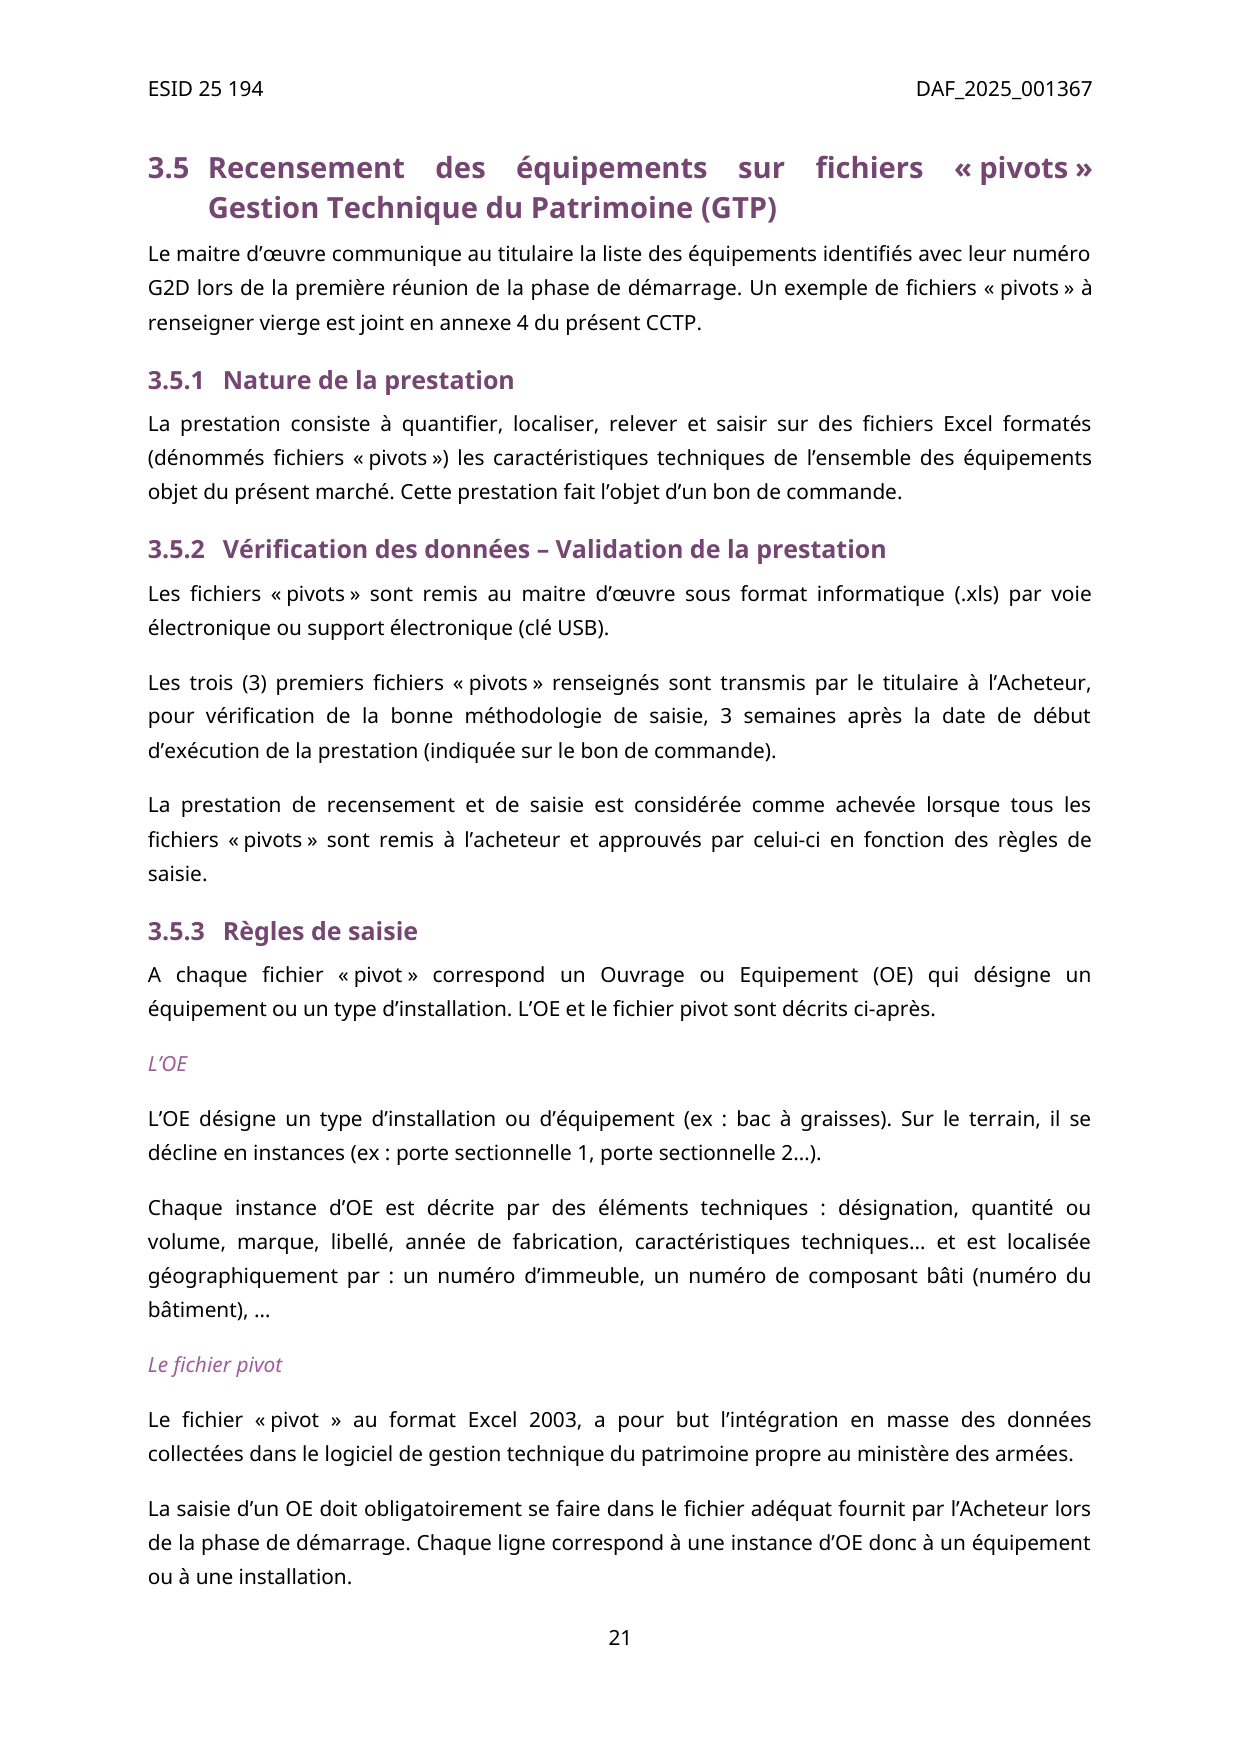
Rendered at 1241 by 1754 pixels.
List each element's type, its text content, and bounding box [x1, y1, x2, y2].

text Les trois (3) premiers fichiers « pivots » renseignés sont transmis par le titulaire à l’Acheteur, pour vérification de la bonne méthodologie de saisie, 3 semaines après la date de début d’exécution de la prestation (indiquée sur le bon de commande). [148, 668, 1093, 764]
subtitle Recensement des équipements sur fichiers « pivots » Gestion Technique du Patrimoine (GTP) [148, 148, 1093, 227]
subtitle Vérification des données – Validation de la prestation [148, 532, 1093, 566]
text Chaque instance d’OE est décrite par des éléments techniques : désignation, quantité ou volume, marque, libellé, année de fabrication, caractéristiques techniques… et est localisée géographiquement par : un numéro d’immeuble, un numéro de composant bâti (numéro du bâtiment), … [148, 1193, 1093, 1324]
text Le fichier pivot [148, 1350, 1093, 1378]
text Le maitre d’œuvre communique au titulaire la liste des équipements identifiés avec leur numéro G2D lors de la première réunion de la phase de démarrage. Un exemple de fichiers « pivots » à renseigner vierge est joint en annexe 4 du présent CCTP. [148, 239, 1093, 336]
text L’OE [148, 1049, 1093, 1078]
text A chaque fichier « pivot » correspond un Ouvrage ou Equipement (OE) qui désigne un équipement ou un type d’installation. L’OE et le fichier pivot sont décrits ci-après. [148, 960, 1093, 1023]
text Le fichier « pivot » au format Excel 2003, a pour but l’intégration en masse des données collectées dans le logiciel de gestion technique du patrimoine propre au ministère des armées. [148, 1405, 1093, 1467]
text La saisie d’un OE doit obligatoirement se faire dans le fichier adéquat fournit par l’Acheteur lors de la phase de démarrage. Chaque ligne correspond à une instance d’OE donc à un équipement ou à une installation. [148, 1494, 1093, 1591]
text Les fichiers « pivots » sont remis au maitre d’œuvre sous format informatique (.xls) par voie électronique ou support électronique (clé USB). [148, 579, 1093, 641]
subtitle Règles de saisie [148, 914, 1093, 948]
text L’OE désigne un type d’installation ou d’équipement (ex : bac à graisses). Sur le terrain, il se décline en instances (ex : porte sectionnelle 1, porte sectionnelle 2…). [148, 1104, 1093, 1167]
text La prestation de recensement et de saisie est considérée comme achevée lorsque tous les fichiers « pivots » sont remis à l’acheteur et approuvés par celui-ci en fonction des règles de saisie. [148, 791, 1093, 887]
text La prestation consiste à quantifier, localiser, relever et saisir sur des fichiers Excel formatés (dénommés fichiers « pivots ») les caractéristiques techniques de l’ensemble des équipements objet du présent marché. Cette prestation fait l’objet d’un bon de commande. [148, 409, 1093, 506]
subtitle Nature de la prestation [148, 362, 1093, 397]
